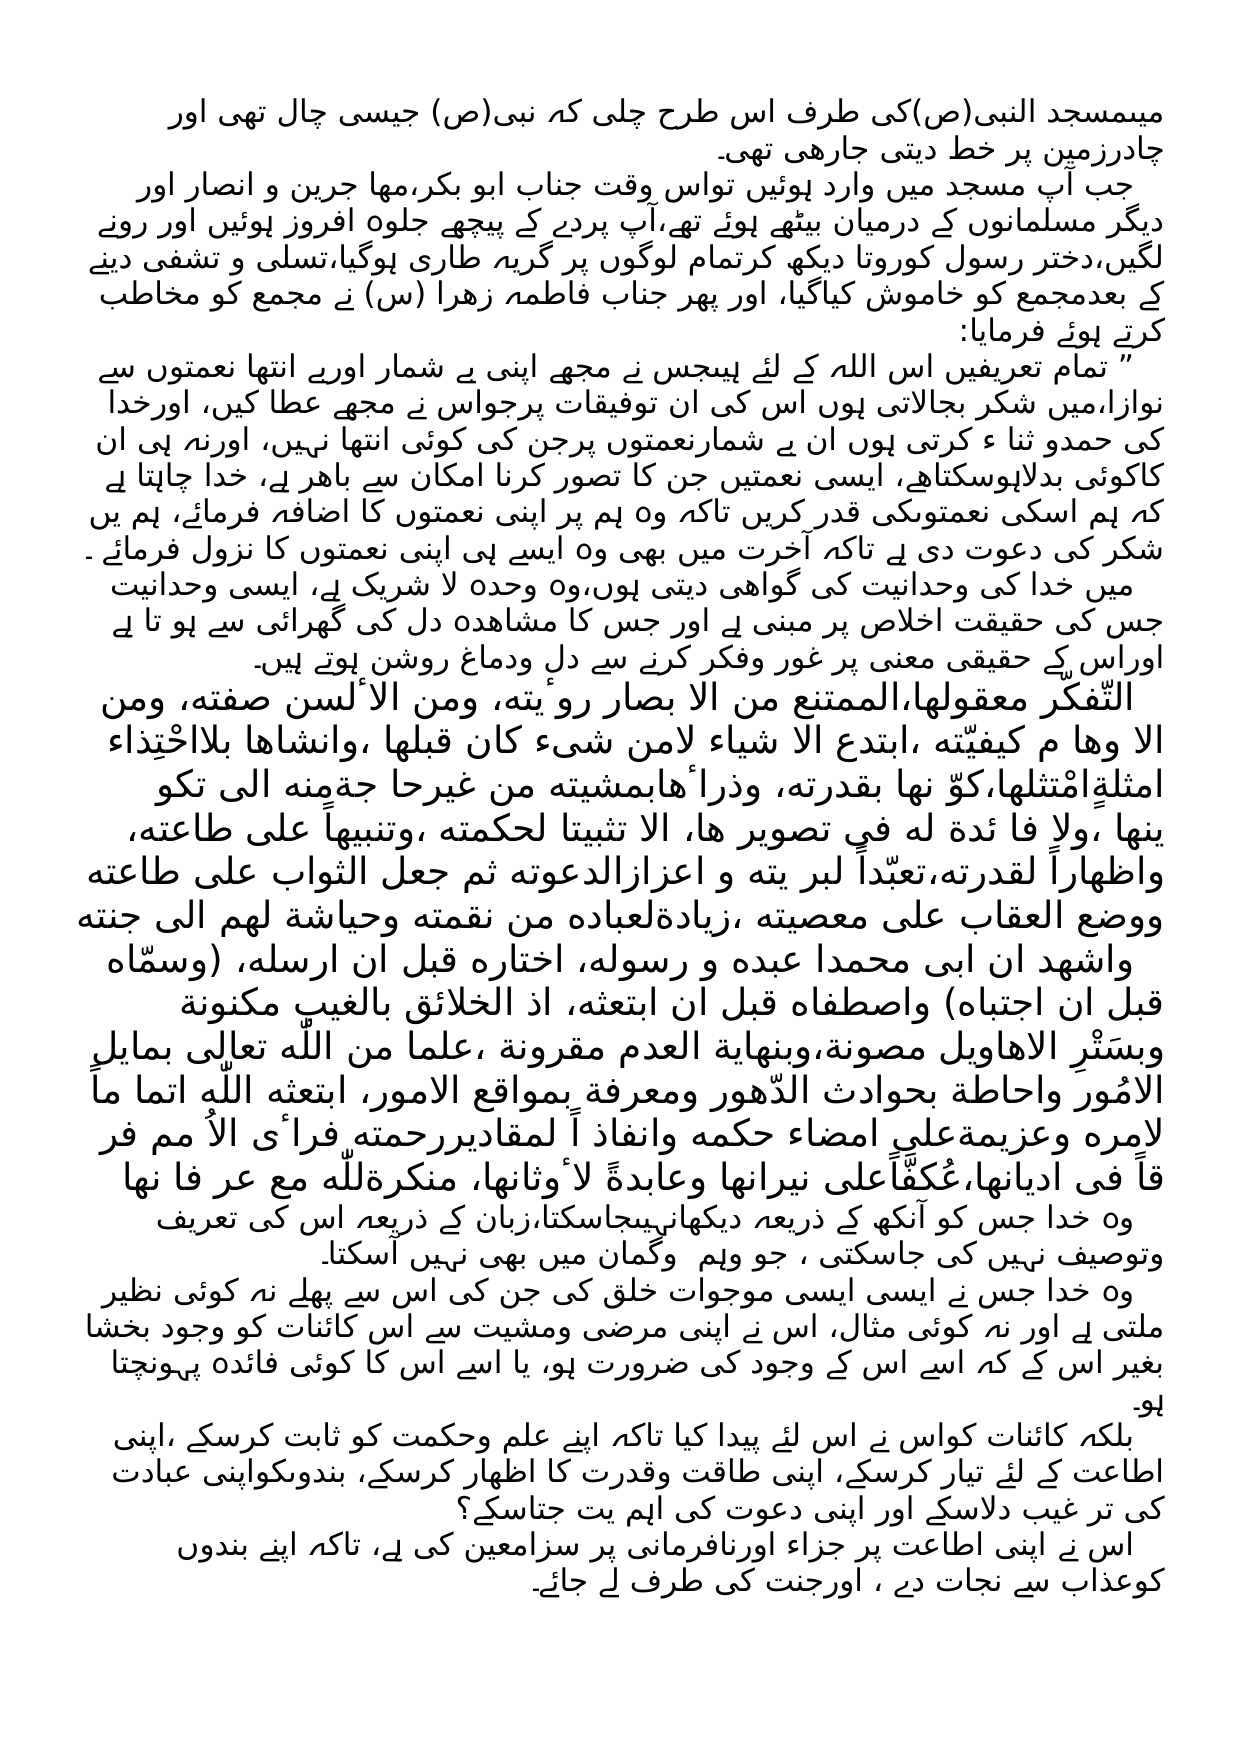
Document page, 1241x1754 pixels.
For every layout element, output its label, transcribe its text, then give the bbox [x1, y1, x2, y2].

text اس نے اپنی اطاعت پر جزاء اورنافرمانی پر سزامعین کی ہے، تاکہ اپنے بندوں کوعذاب سے نجات دے ، اورجنت کی طرف لے جائے۔ [75, 1526, 1165, 1599]
text التّفکّر معقولها،الممتنع من الا بصار روٴیته، ومن الاٴلسن صفته، ومن الا وها م کیفیّته ،ابتدع الا شیاء لامن شیء کان قبلها ،وانشاها بلااحْتِذاء امثلةٍامْتثلها،کوّ نها بقدرته، وذراٴهابمشیته من غیرحا جةمنه الی تکو ینها ،ولا فا ئدة له فی تصویر ها، الا تثبیتا لحکمته ،وتنبیهاً علی طاعته، واظهاراً لقدرته،تعبّداً لبر یته و اعزازالدعوته ثم جعل الثواب علی طاعته ووضع العقاب علی معصیته ،زیادةلعباده من نقمته وحیاشة لهم الی جنته [75, 675, 1165, 937]
text جب آپ مسجد میں وارد ہوئیں تواس وقت جناب ابو بکر،مھا جرین و انصار اور دیگر مسلمانوں کے درمیان بیٹھے ہوئے تھے،آپ پردے کے پیچھے جلوہ افروز ہوئیں اور رونے لگیں،دختر رسول کوروتا دیکھ کرتمام لوگوں پر گریہ طاری ہوگیا،تسلی و تشفی دینے کے بعدمجمع کو خاموش کیاگیا، اور پھر جناب فاطمہ زھرا (س) نے مجمع کو مخاطب کرتے ہوئے فرمایا: [75, 166, 1165, 348]
text بلکہ کائنات کواس نے اس لئے پیدا کیا تاکہ اپنے علم وحکمت کو ثابت کرسکے ،اپنی اطاعت کے لئے تیار کرسکے، اپنی طاقت وقدرت کا اظھار کرسکے، بندوںکواپنی عبادت کی تر غیب دلاسکے اور اپنی دعوت کی اہم یت جتاسکے؟ [75, 1417, 1165, 1526]
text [75, 94, 1165, 166]
text ” تمام تعریفیں اس اللہ کے لئے ہیںجس نے مجھے اپنی بے شمار اوربے انتھا نعمتوں سے نوازا،میں شکر بجالاتی ہوں اس کی ان توفیقات پرجواس نے مجھے عطا کیں، اورخدا کی حمدو ثنا ء کرتی ہوں ان بے شمارنعمتوں پرجن کی کوئی انتھا نہیں، اورنہ ہی ان کاکوئی بدلاہوسکتاھے، ایسی نعمتیں جن کا تصور کرنا امکان سے باھر ہے، خدا چاہتا ہے کہ ہم اسکی نعمتوںکی قدر کریں تاکہ وہ ہم پر اپنی نعمتوں کا اضافہ فرمائے، ہم یں شکر کی دعوت دی ہے تاکہ آخرت میں بھی وہ ایسے ہی اپنی نعمتوں کا نزول فرمائے ۔ [75, 348, 1165, 566]
text واشهد ان ابی محمدا عبده و رسوله، اختاره قبل ان ارسله، (وسمّاه قبل ان اجتباه) واصطفاه قبل ان ابتعثه، اذ الخلائق بالغیب مکنونة وبسَتْرِ الاهاویل مصونة،وبنهایة العدم مقرونة ،علما من اللّٰه تعالی بمایل الامُور واحاطة بحوادث الدّهور ومعرفة بمواقع الامور، ابتعثه اللّٰه اتما ماً لامره وعزیمةعلی امضاء حکمه وانفاذ اً لمقادیررحمته فراٴی الاُ مم فر قاً فی ادیانها،عُکفَّاًعلی نیرانها وعابدةً لاٴوثانها، منکرةللّٰه مع عر فا نها [75, 937, 1165, 1199]
text وہ خدا جس نے ایسی ایسی موجوات خلق کی جن کی اس سے پھلے نہ کوئی نظیر ملتی ہے اور نہ کوئی مثال، اس نے اپنی مرضی ومشیت سے اس کائنات کو وجود بخشا بغیر اس کے کہ اسے اس کے وجود کی ضرورت ہو، یا اسے اس کا کوئی فائدہ پہونچتا ہو۔ [75, 1272, 1165, 1417]
text میں خدا کی وحدانیت کی گواھی دیتی ہوں،وہ وحدہ لا شریک ہے، ایسی وحدانیت جس کی حقیقت اخلاص پر مبنی ہے اور جس کا مشاھدہ دل کی گھرائی سے ہو تا ہے اوراس کے حقیقی معنی پر غور وفکر کرنے سے دل ودماغ روشن ہوتے ہیں۔ [75, 566, 1165, 675]
text وہ خدا جس کو آنکھ کے ذریعہ دیکھانہیںجاسکتا،زبان کے ذریعہ اس کی تعریف وتوصیف نہیں کی جاسکتی ، جو وہم وگمان میں بھی نہیں آسکتا۔ [75, 1199, 1165, 1272]
